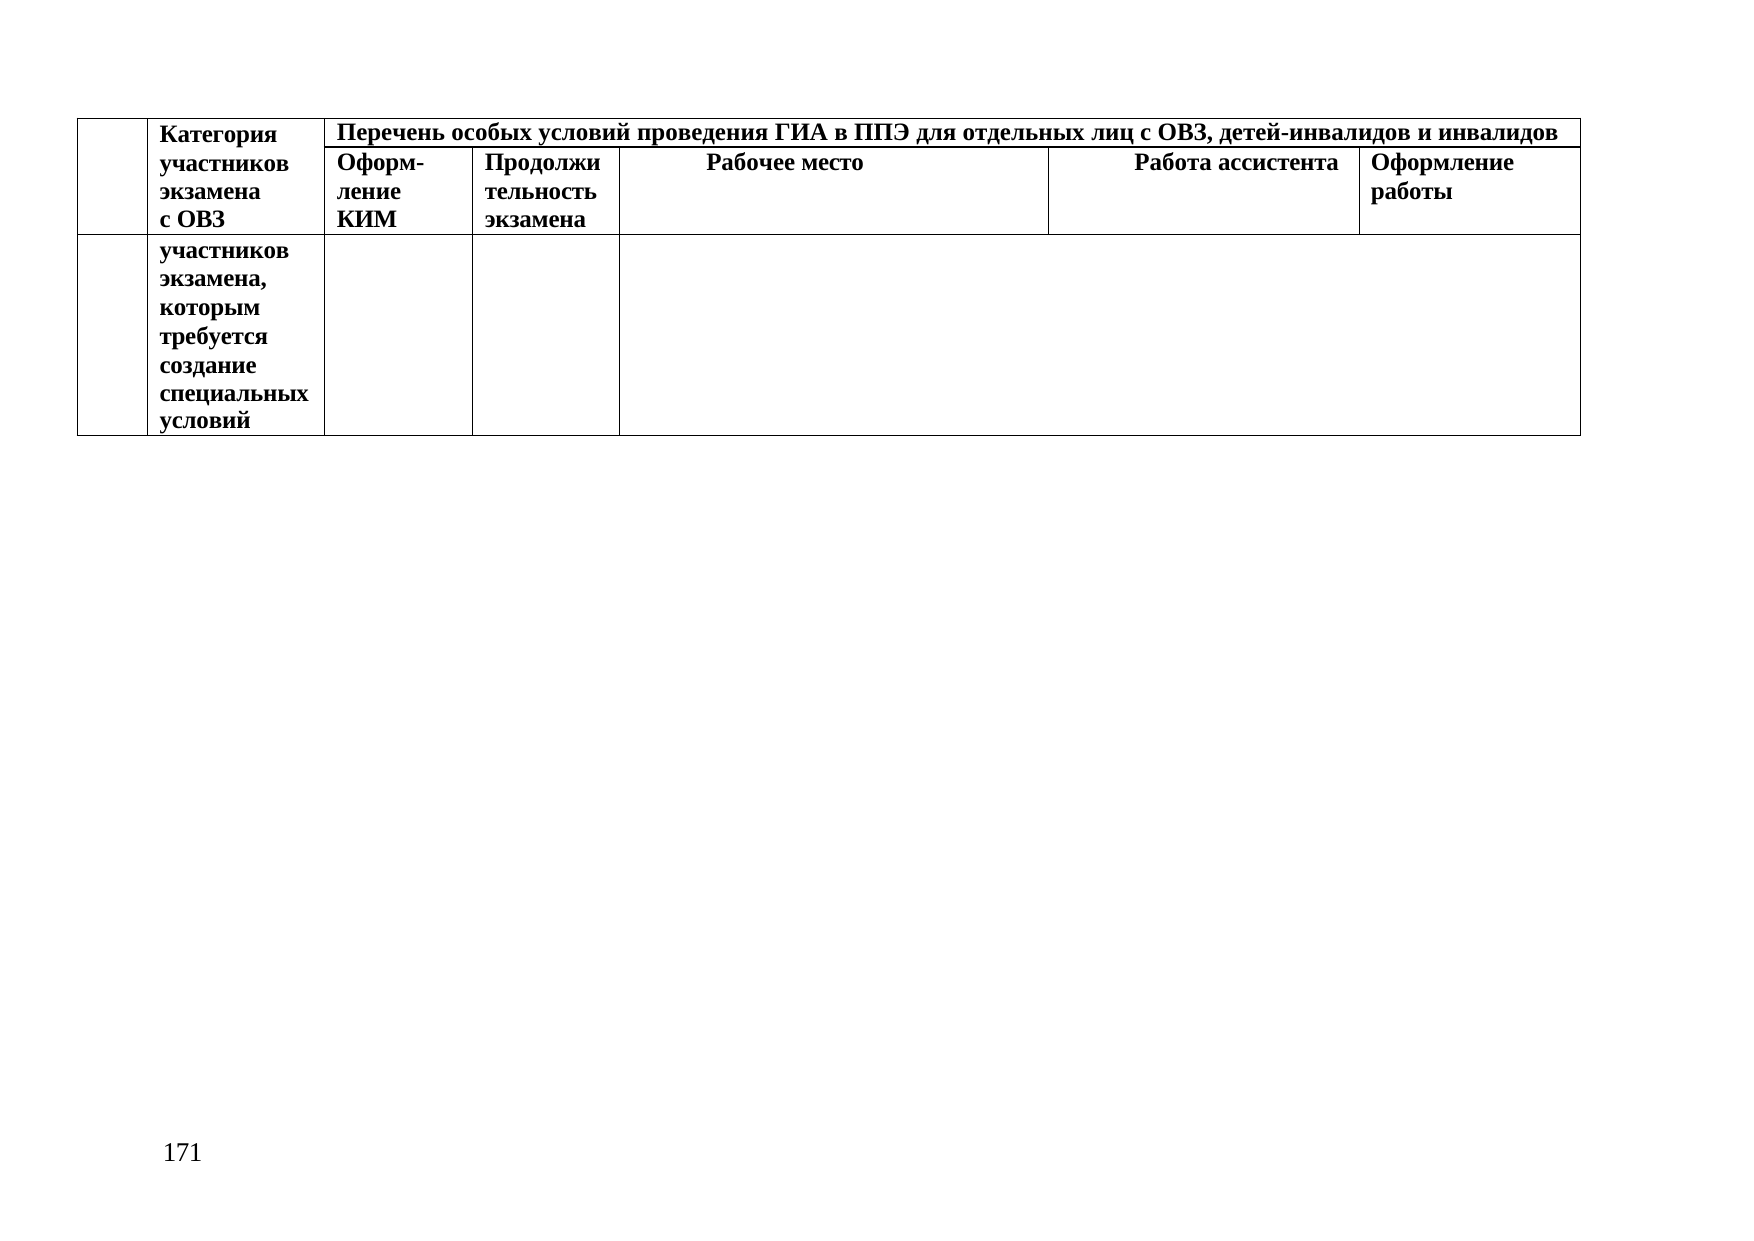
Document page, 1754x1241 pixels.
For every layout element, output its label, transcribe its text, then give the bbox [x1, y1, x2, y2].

table_cell [620, 235, 1580, 435]
table_cell Рабочее место [620, 148, 1048, 234]
table_cell [473, 235, 619, 435]
table_header Перечень особых условий проведения ГИА в ППЭ для отдельных лиц с ОВЗ, детей-инвалидов и инвалидов [325, 119, 1580, 146]
table_cell Работа ассистента [1049, 148, 1359, 234]
table_cell Продолжи тельность экзамена [473, 148, 619, 234]
table_cell участников экзамена, которым требуется создание специальных условий [148, 235, 324, 435]
table_cell Оформ- ление КИМ [325, 148, 472, 234]
table_cell Оформление работы [1360, 148, 1580, 234]
table_cell [325, 235, 472, 435]
table_header [78, 119, 147, 234]
table_cell [78, 235, 147, 435]
table_header Категория участников экзамена с ОВЗ [148, 119, 324, 234]
